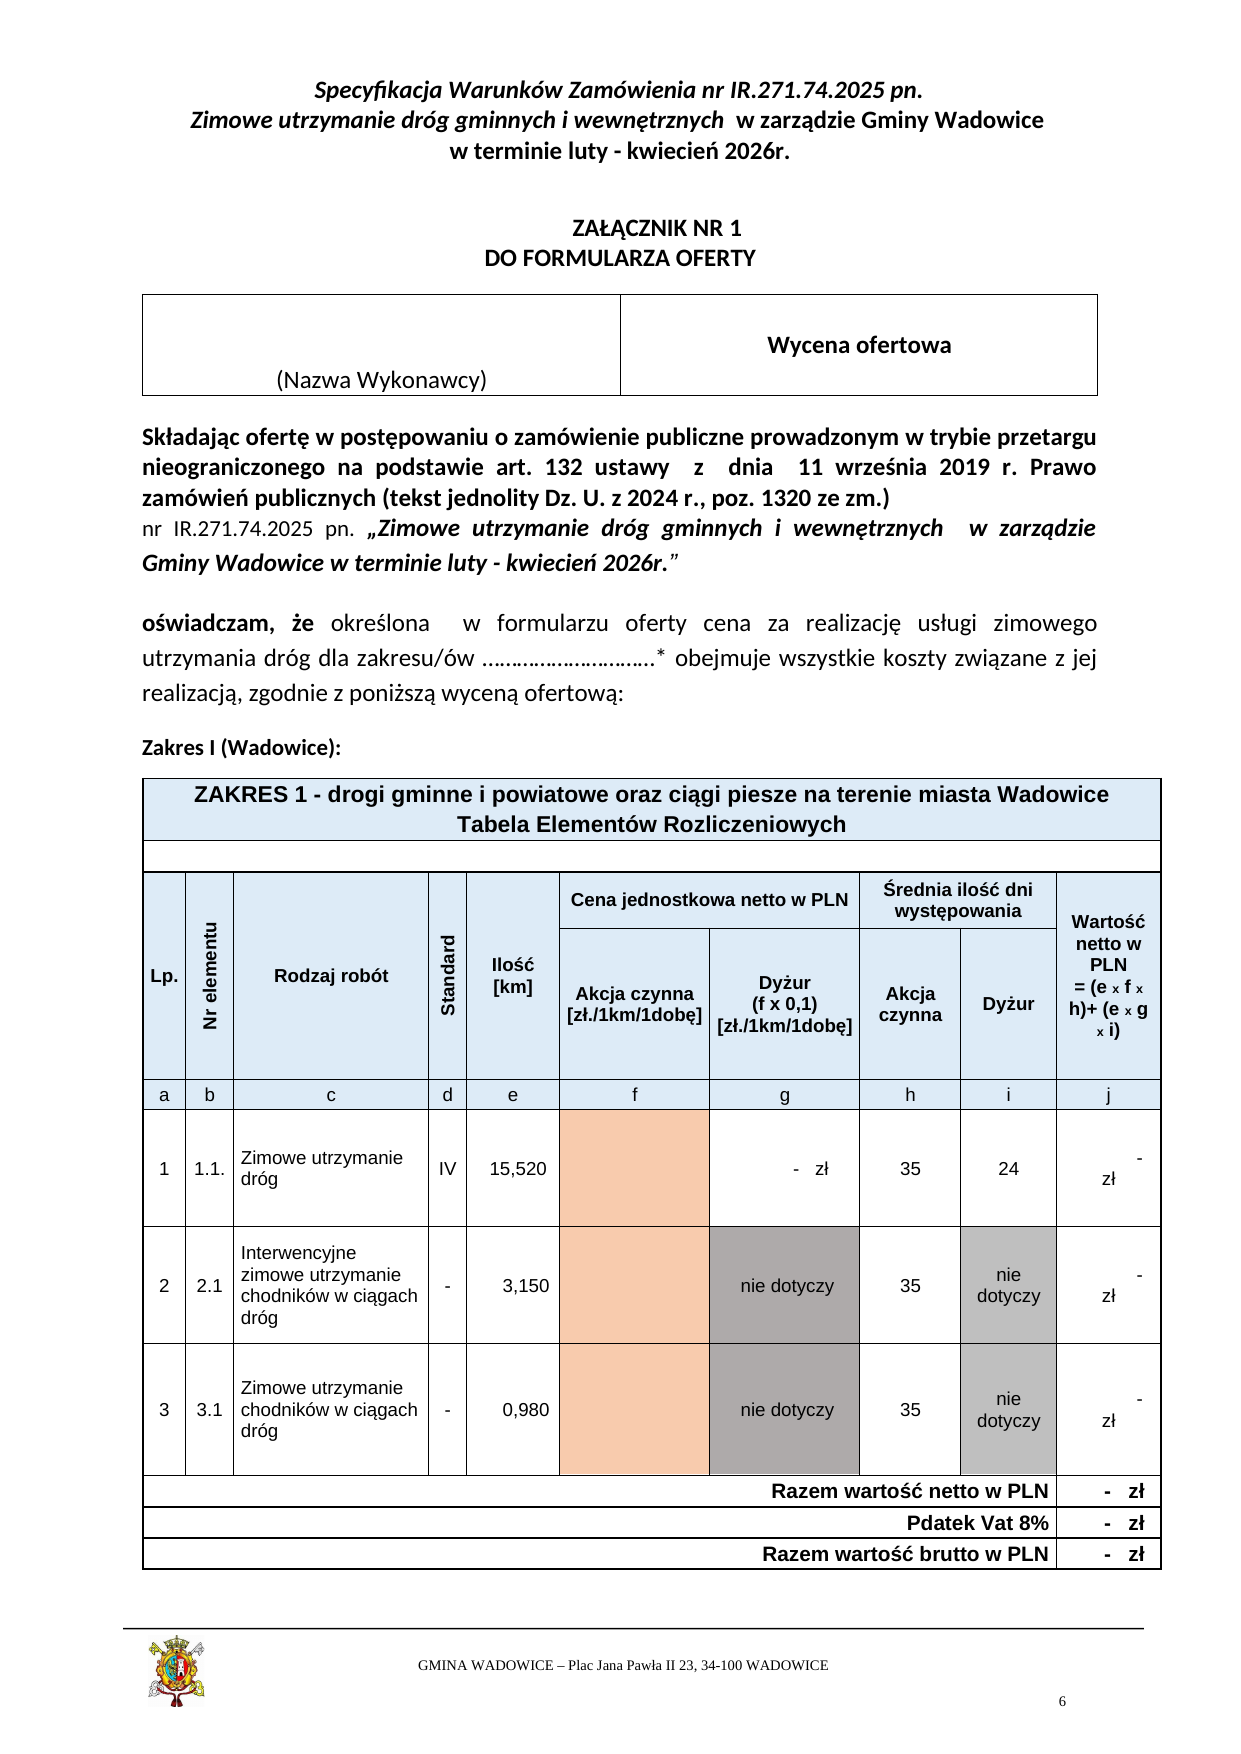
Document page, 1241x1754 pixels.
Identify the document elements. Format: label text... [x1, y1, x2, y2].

table_cell - zł [1057, 1227, 1160, 1343]
table_cell e [467, 1080, 559, 1109]
table_cell 35 [860, 1344, 960, 1474]
table_cell Standard [429, 873, 466, 1079]
table_cell Rodzaj robót [234, 873, 428, 1079]
table_cell 35 [860, 1227, 960, 1343]
table_cell - zł [1057, 1110, 1160, 1226]
text nr IR.271.74.2025 pn. „Zimowe utrzymanie dróg gminnych i wewnętrznych w zarządzie Gminy Wadowice w terminie luty - kwiecień 2026r.” [142, 512, 1098, 578]
table_cell Zimowe utrzymanie chodników w ciągach dróg [234, 1344, 428, 1474]
table_cell Cena jednostkowa netto w PLN [560, 873, 859, 928]
table_cell - [429, 1227, 466, 1343]
table_cell [144, 841, 1160, 871]
table_cell b [186, 1080, 233, 1109]
table_cell Interwencyjne zimowe utrzymanie chodników w ciągach dróg [234, 1227, 428, 1343]
table_cell Razem wartość brutto w PLN [144, 1539, 1056, 1568]
table_cell g [710, 1080, 859, 1109]
table_cell [560, 1110, 709, 1226]
table_cell 3.1 [186, 1344, 233, 1474]
table_cell - zł [1057, 1476, 1160, 1506]
table_cell Wartość netto w PLN = (e x f x h)+ (e x g x i) [1057, 873, 1160, 1079]
table_header ZAKRES 1 - drogi gminne i powiatowe oraz ciągi piesze na terenie miasta Wadowice [144, 779, 1160, 809]
table_cell a [144, 1080, 185, 1109]
table_cell [560, 1344, 709, 1474]
table_header (Nazwa Wykonawcy) [143, 295, 620, 394]
table_cell Razem wartość netto w PLN [144, 1476, 1056, 1506]
table_cell h [860, 1080, 960, 1109]
table_cell 1 [144, 1110, 185, 1226]
table_cell 1.1. [186, 1110, 233, 1226]
table_cell Akcja czynna [860, 929, 960, 1079]
table_cell - zł [710, 1110, 859, 1226]
table_cell nie dotyczy [961, 1344, 1056, 1474]
table_cell Dyżur [961, 929, 1056, 1079]
text oświadczam, że określona w formularzu oferty cena za realizację usługi zimowego utrzymania dróg dla zakresu/ów …………………………* obejmuje wszystkie koszty związane z jej realizacją, zgodnie z poniższą wyceną ofertową: [142, 607, 1098, 708]
table_cell 3 [144, 1344, 185, 1474]
picture [148, 1635, 205, 1707]
table_cell - zł [1057, 1344, 1160, 1474]
table_cell - zł [1057, 1539, 1160, 1568]
table_cell - [429, 1344, 466, 1474]
table_cell Akcja czynna [zł./1km/1dobę] [560, 929, 709, 1079]
table_cell - zł [1057, 1508, 1160, 1537]
table_cell IV [429, 1110, 466, 1226]
table_cell [560, 1227, 709, 1343]
table_cell Ilość [km] [467, 873, 559, 1079]
table_cell Zimowe utrzymanie dróg [234, 1110, 428, 1226]
table_cell 2.1 [186, 1227, 233, 1343]
text Składając ofertę w postępowaniu o zamówienie publiczne prowadzonym w trybie przetargu nieograniczonego na podstawie art. 132 ustawy z dnia 11 września 2019 r. Prawo zamówień publicznych (tekst jednolity Dz. U. z 2024 r., poz. 1320 ze zm.) [142, 421, 1098, 512]
table_cell i [961, 1080, 1056, 1109]
table_cell nie dotyczy [710, 1227, 859, 1343]
table_cell d [429, 1080, 466, 1109]
text DO FORMULARZA OFERTY [142, 243, 1098, 273]
table_cell f [560, 1080, 709, 1109]
table_cell 0,980 [467, 1344, 559, 1474]
table_cell Lp. [144, 873, 185, 1079]
table_cell 2 [144, 1227, 185, 1343]
subtitle ZAŁĄCZNIK NR 1 [142, 212, 1098, 243]
table_cell 15,520 [467, 1110, 559, 1226]
table_cell nie dotyczy [710, 1344, 859, 1474]
table_header Wycena ofertowa [621, 295, 1097, 394]
table_cell Nr elementu [186, 873, 233, 1079]
table_cell 3,150 [467, 1227, 559, 1343]
table_cell nie dotyczy [961, 1227, 1056, 1343]
table_cell 24 [961, 1110, 1056, 1226]
table_cell Średnia ilość dni występowania [860, 873, 1056, 928]
text Zakres I (Wadowice): [142, 733, 1098, 761]
table_cell 35 [860, 1110, 960, 1226]
table_cell Dyżur (f x 0,1) [zł./1km/1dobę] [710, 929, 859, 1079]
table_cell Tabela Elementów Rozliczeniowych [144, 809, 1160, 840]
table_cell Pdatek Vat 8% [144, 1508, 1056, 1537]
table_cell c [234, 1080, 428, 1109]
table_cell j [1057, 1080, 1160, 1109]
